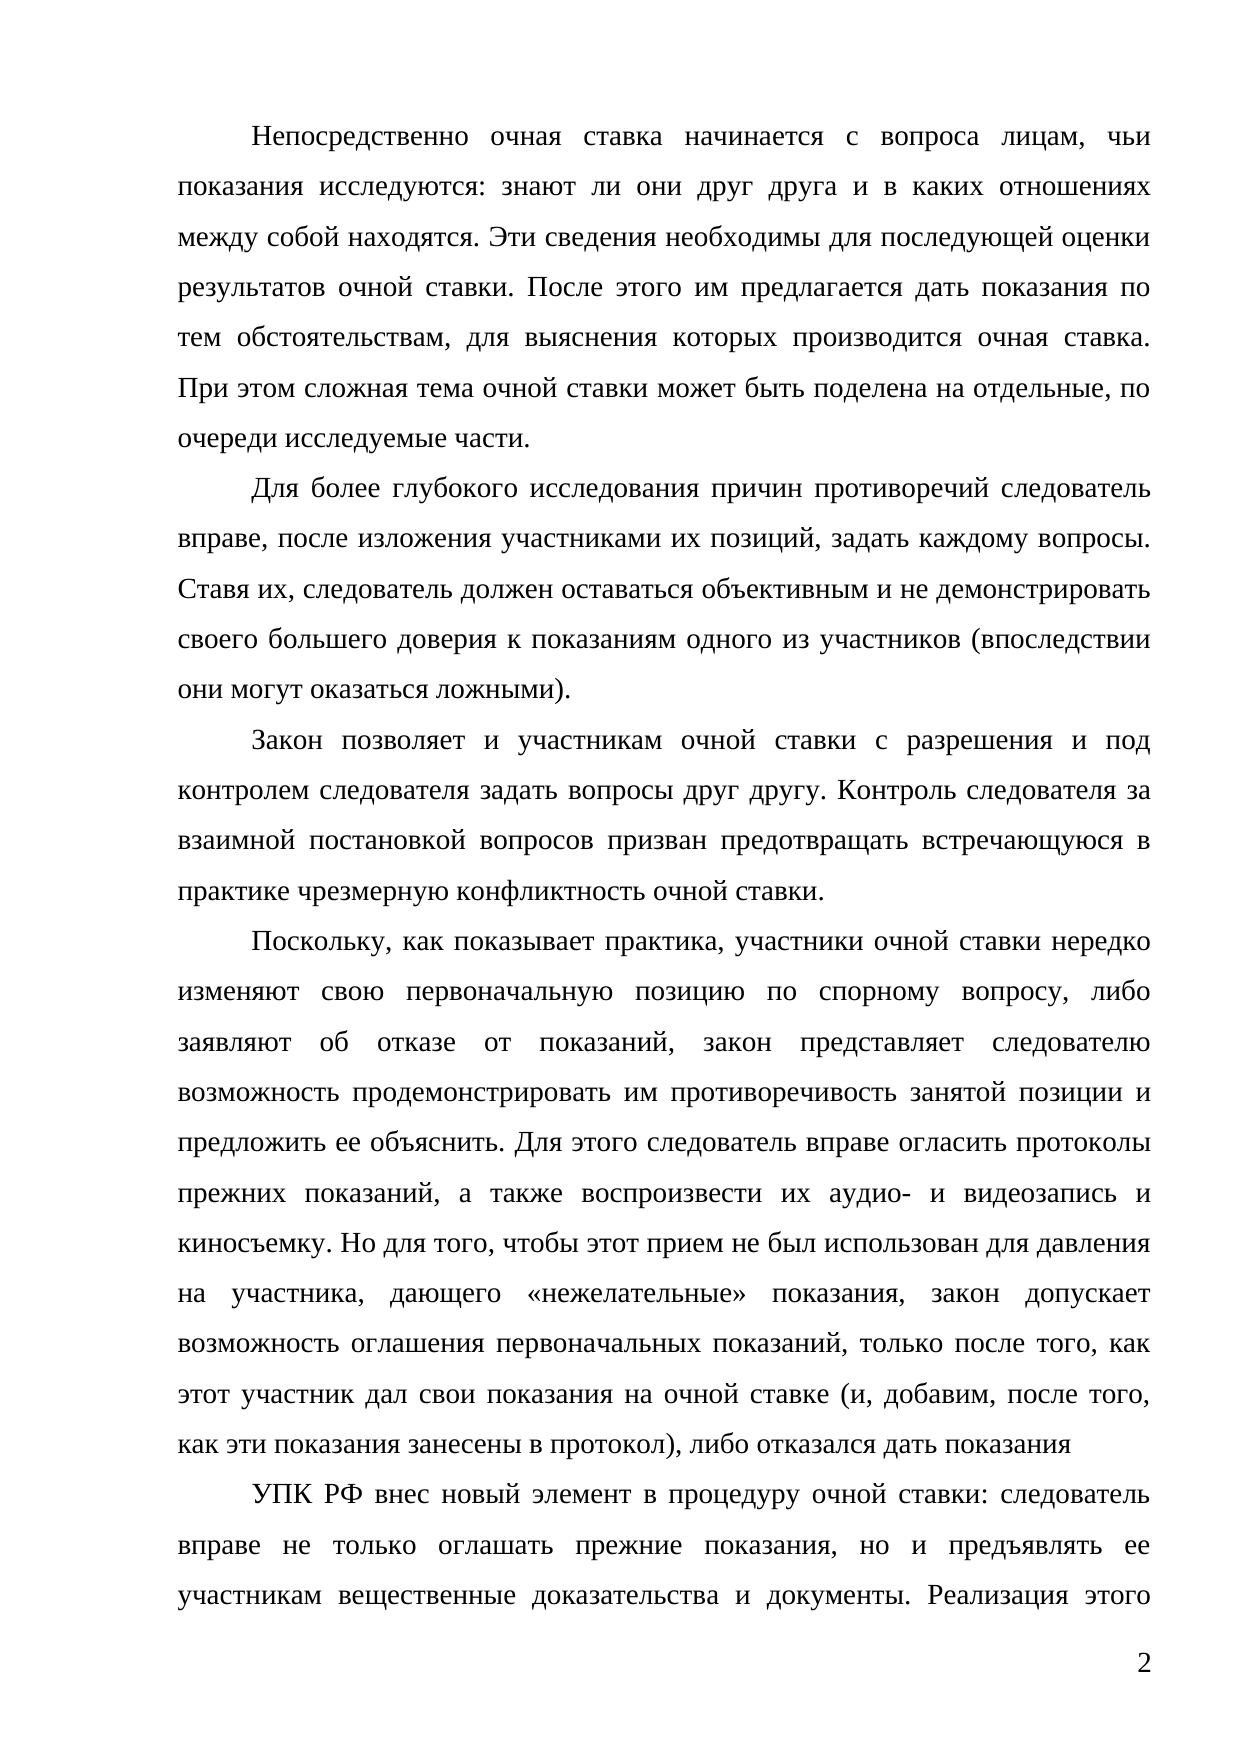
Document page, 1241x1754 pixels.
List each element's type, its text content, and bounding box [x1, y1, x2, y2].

text Закон позволяет и участникам очной ставки с разрешения и под контролем следователя задать вопросы друг другу. Контроль следователя за взаимной постановкой вопросов призван предотвращать встречающуюся в практике чрезмерную конфликтность очной ставки. [177, 722, 1152, 906]
text Для более глубокого исследования причин противоречий следователь вправе, после изложения участниками их позиций, задать каждому вопросы. Ставя их, следователь должен оставаться объективным и не демонстрировать своего большего доверия к показаниям одного из участников (впоследствии они могут оказаться ложными). [177, 470, 1152, 705]
text Поскольку, как показывает практика, участники очной ставки нередко изменяют свою первоначальную позицию по спорному вопросу, либо заявляют об отказе от показаний, закон представляет следователю возможность продемонстрировать им противоречивость занятой позиции и предложить ее объяснить. Для этого следователь вправе огласить протоколы прежних показаний, а также воспроизвести их аудио- и видеозапись и киносъемку. Но для того, чтобы этот прием не был использован для давления на участника, дающего «нежелательные» показания, закон допускает возможность оглашения первоначальных показаний, только после того, как этот участник дал свои показания на очной ставке (и, добавим, после того, как эти показания занесены в протокол), либо отказался дать показания [177, 923, 1152, 1460]
text Непосредственно очная ставка начинается с вопроса лицам, чьи показания исследуются: знают ли они друг друга и в каких отношениях между собой находятся. Эти сведения необходимы для последующей оценки результатов очной ставки. После этого им предлагается дать показания по тем обстоятельствам, для выяснения которых производится очная ставка. При этом сложная тема очной ставки может быть поделена на отдельные, по очереди исследуемые части. [177, 118, 1152, 453]
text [177, 1477, 1152, 1611]
